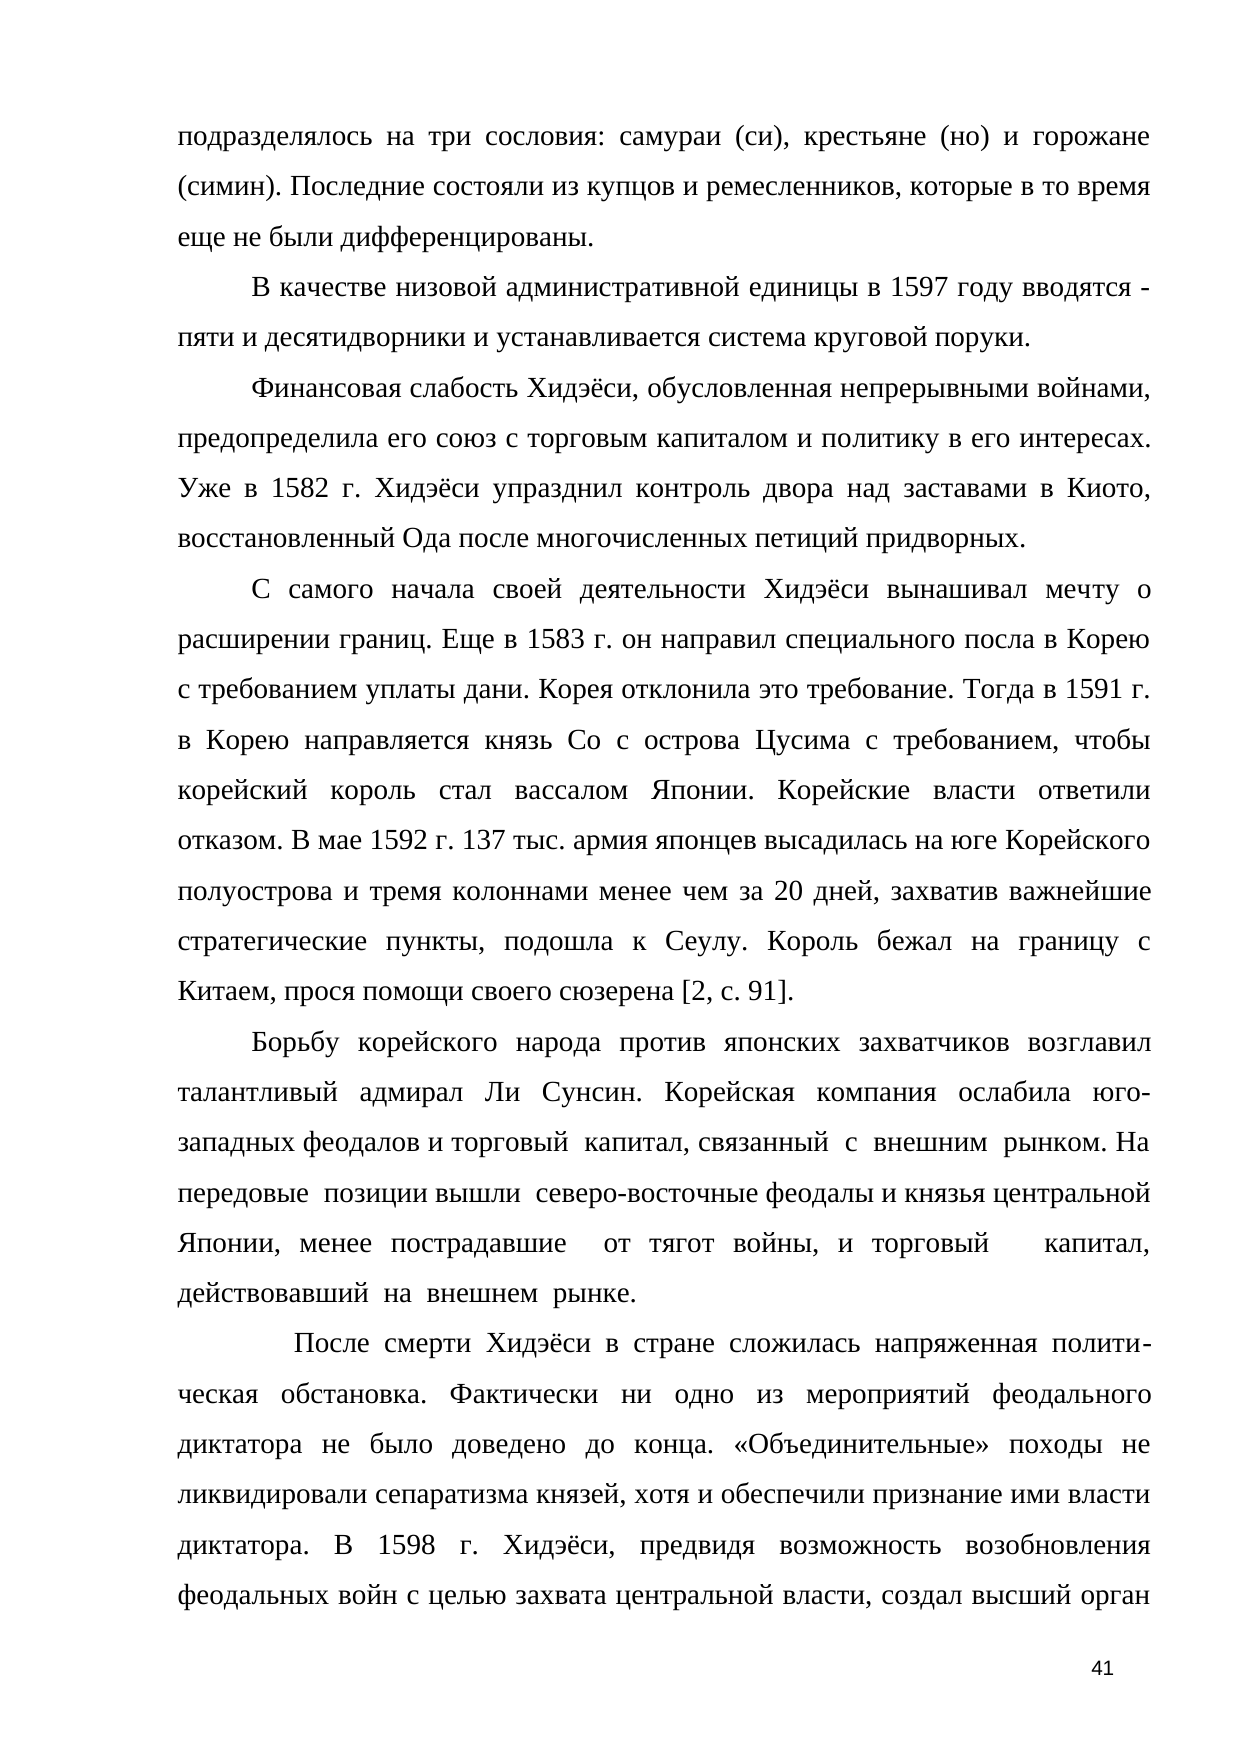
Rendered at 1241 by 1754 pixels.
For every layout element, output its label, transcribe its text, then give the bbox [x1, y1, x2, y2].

text В качестве низовой административной единицы в 1597 году вводятся -пяти и десятидворники и устанавливается система круговой поруки. [177, 269, 1152, 353]
text Борьбу корейского народа против японских захватчиков возглавил талантливый адмирал Ли Сунсин. Корейская компания ослабила юго-западных феодалов и торговый капитал, связанный с внешним рынком. На передовые позиции вышли северо-восточные феодалы и князья центральной Японии, менее пострадавшие от тягот войны, и торговый капитал, действовавший на внешнем рынке. [177, 1024, 1152, 1309]
text Финансовая слабость Хидэёси, обусловленная непрерывными войнами, предопределила его союз с торговым капиталом и политику в его интересах. Уже в . Хидэёси упразднил контроль двора над заставами в Киото, восстановленный Ода после многочисленных петиций придворных. [177, 370, 1152, 554]
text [177, 118, 1152, 252]
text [177, 1326, 1152, 1611]
text С самого начала своей деятельности Хидэёси вынашивал мечту о расширении границ. Еще в . он направил специального посла в Корею с требованием уплаты дани. Корея отклонила это требование. Тогда в . в Корею направляется князь Со с острова Цусима с требованием, чтобы корейский король стал вассалом Японии. Корейские власти ответили отказом. В мае . 137 тыс. армия японцев высадилась на юге Корейского полуострова и тремя колоннами менее чем за 20 дней, захватив важнейшие стратегические пункты, подошла к Сеулу. Король бежал на границу с Китаем, прося помощи своего сюзерена [2, с. 91]. [177, 571, 1152, 1007]
